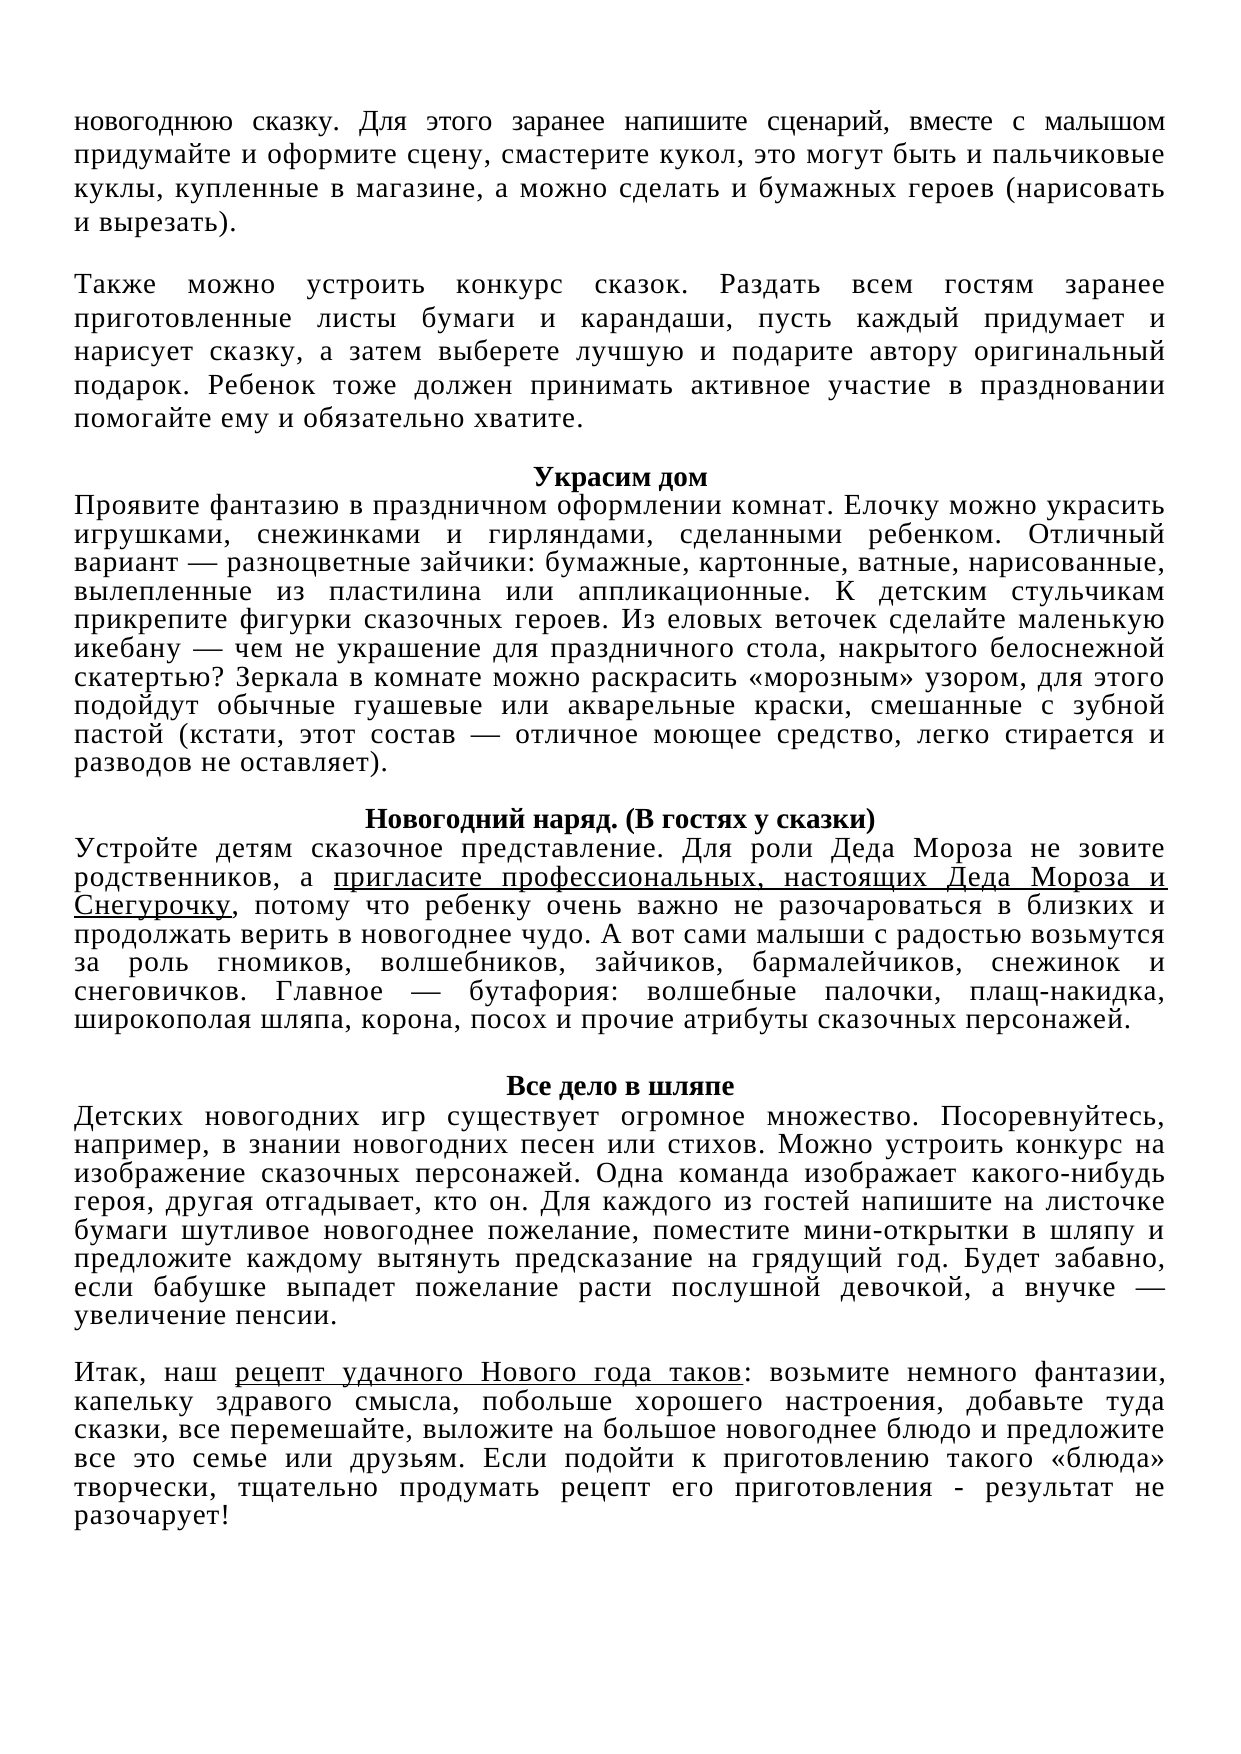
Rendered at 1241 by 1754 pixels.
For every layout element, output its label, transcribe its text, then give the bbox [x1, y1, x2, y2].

text Устройте детям сказочное представление. Для роли Деда Мороза не зовите родственников, а пригласите профессиональных, настоящих Деда Мороза и Снегурочку, потому что ребенку очень важно не разочароваться в близких и продолжать верить в новогоднее чудо. А вот сами малыши с радостью возьмутся за роль гномиков, волшебников, зайчиков, бармалейчиков, снежинок и снеговичков. Главное — бутафория: волшебные палочки, плащ-накидка, широкополая шляпа, корона, посох и прочие атрибуты сказочных персонажей. [74, 835, 1167, 1034]
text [74, 103, 1167, 237]
text Также можно устроить конкурс сказок. Раздать всем гостям заранее приготовленные листы бумаги и карандаши, пусть каждый придумает и нарисует сказку, а затем выберете лучшую и подарите автору оригинальный подарок. Ребенок тоже должен принимать активное участие в праздновании помогайте ему и обязательно хватите. [74, 266, 1167, 434]
text Все дело в шляпе [74, 1068, 1167, 1102]
text Украсим дом [74, 463, 1167, 492]
text Проявите фантазию в праздничном оформлении комнат. Елочку можно украсить игрушками, снежинками и гирляндами, сделанными ребенком. Отличный вариант — разноцветные зайчики: бумажные, картонные, ватные, нарисованные, вылепленные из пластилина или аппликационные. К детским стульчикам прикрепите фигурки сказочных героев. Из еловых веточек сделайте маленькую икебану — чем не украшение для праздничного стола, накрытого белоснежной скатертью? Зеркала в комнате можно раскрасить «морозным» узором, для этого подойдут обычные гуашевые или акварельные краски, смешанные с зубной пастой (кстати, этот состав — отличное моющее средство, легко стирается и разводов не оставляет). [74, 492, 1167, 777]
text Детских новогодних игр существует огромное множество. Посоревнуйтесь, например, в знании новогодних песен или стихов. Можно устроить конкурс на изображение сказочных персонажей. Одна команда изображает какого-нибудь героя, другая отгадывает, кто он. Для каждого из гостей напишите на листочке бумаги шутливое новогоднее пожелание, поместите мини-открытки в шляпу и предложите каждому вытянуть предсказание на грядущий год. Будет забавно, если бабушке выпадет пожелание расти послушной девочкой, а внучке — увеличение пенсии. [74, 1102, 1167, 1330]
text Итак, наш рецепт удачного Нового года таков: возьмите немного фантазии, капельку здравого смысла, побольше хорошего настроения, добавьте туда сказки, все перемешайте, выложите на большое новогоднее блюдо и предложите все это семье или друзьям. Если подойти к приготовлению такого «блюда» творчески, тщательно продумать рецепт его приготовления - результат не разочарует! [74, 1359, 1167, 1530]
text Новогодний наряд. (В гостях у сказки) [74, 806, 1167, 835]
